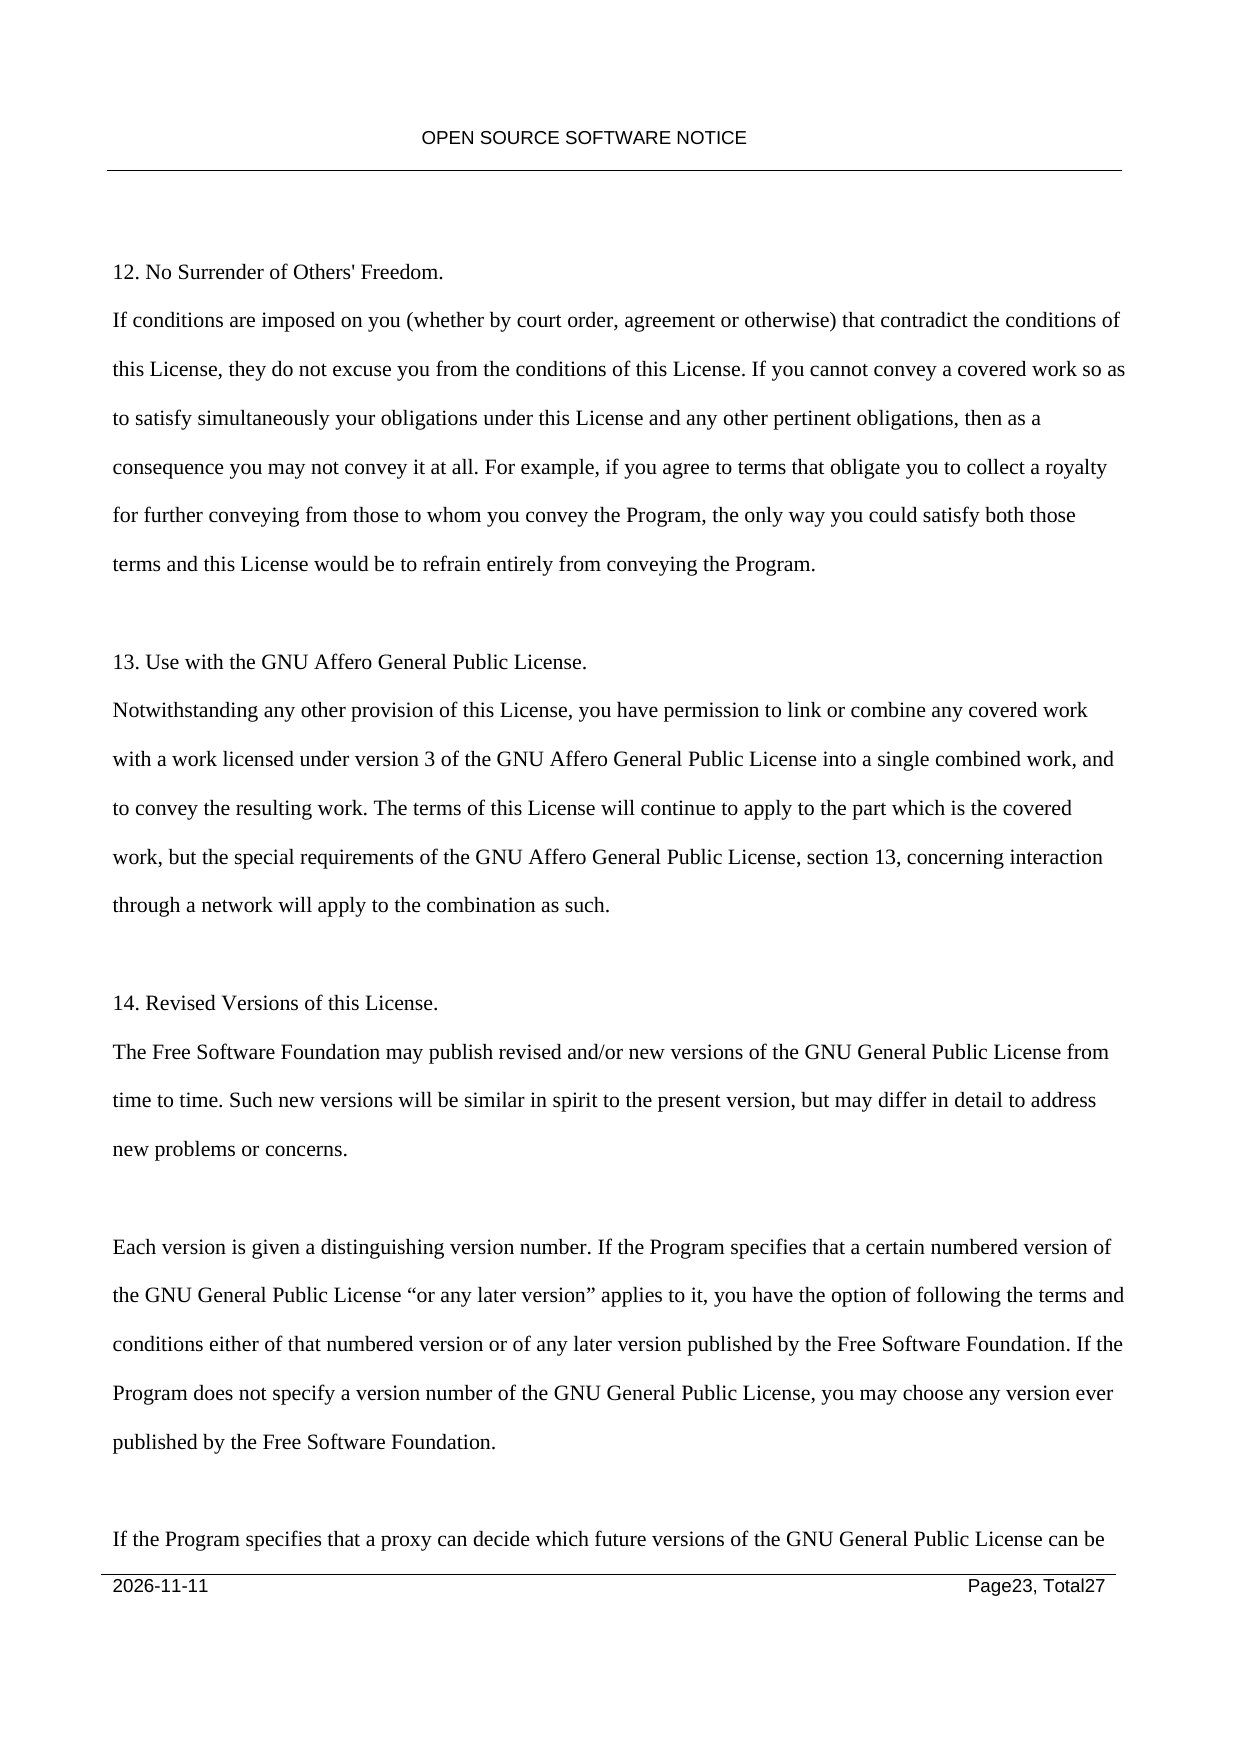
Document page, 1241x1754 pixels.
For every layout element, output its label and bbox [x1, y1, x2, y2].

text [112, 206, 1128, 1555]
